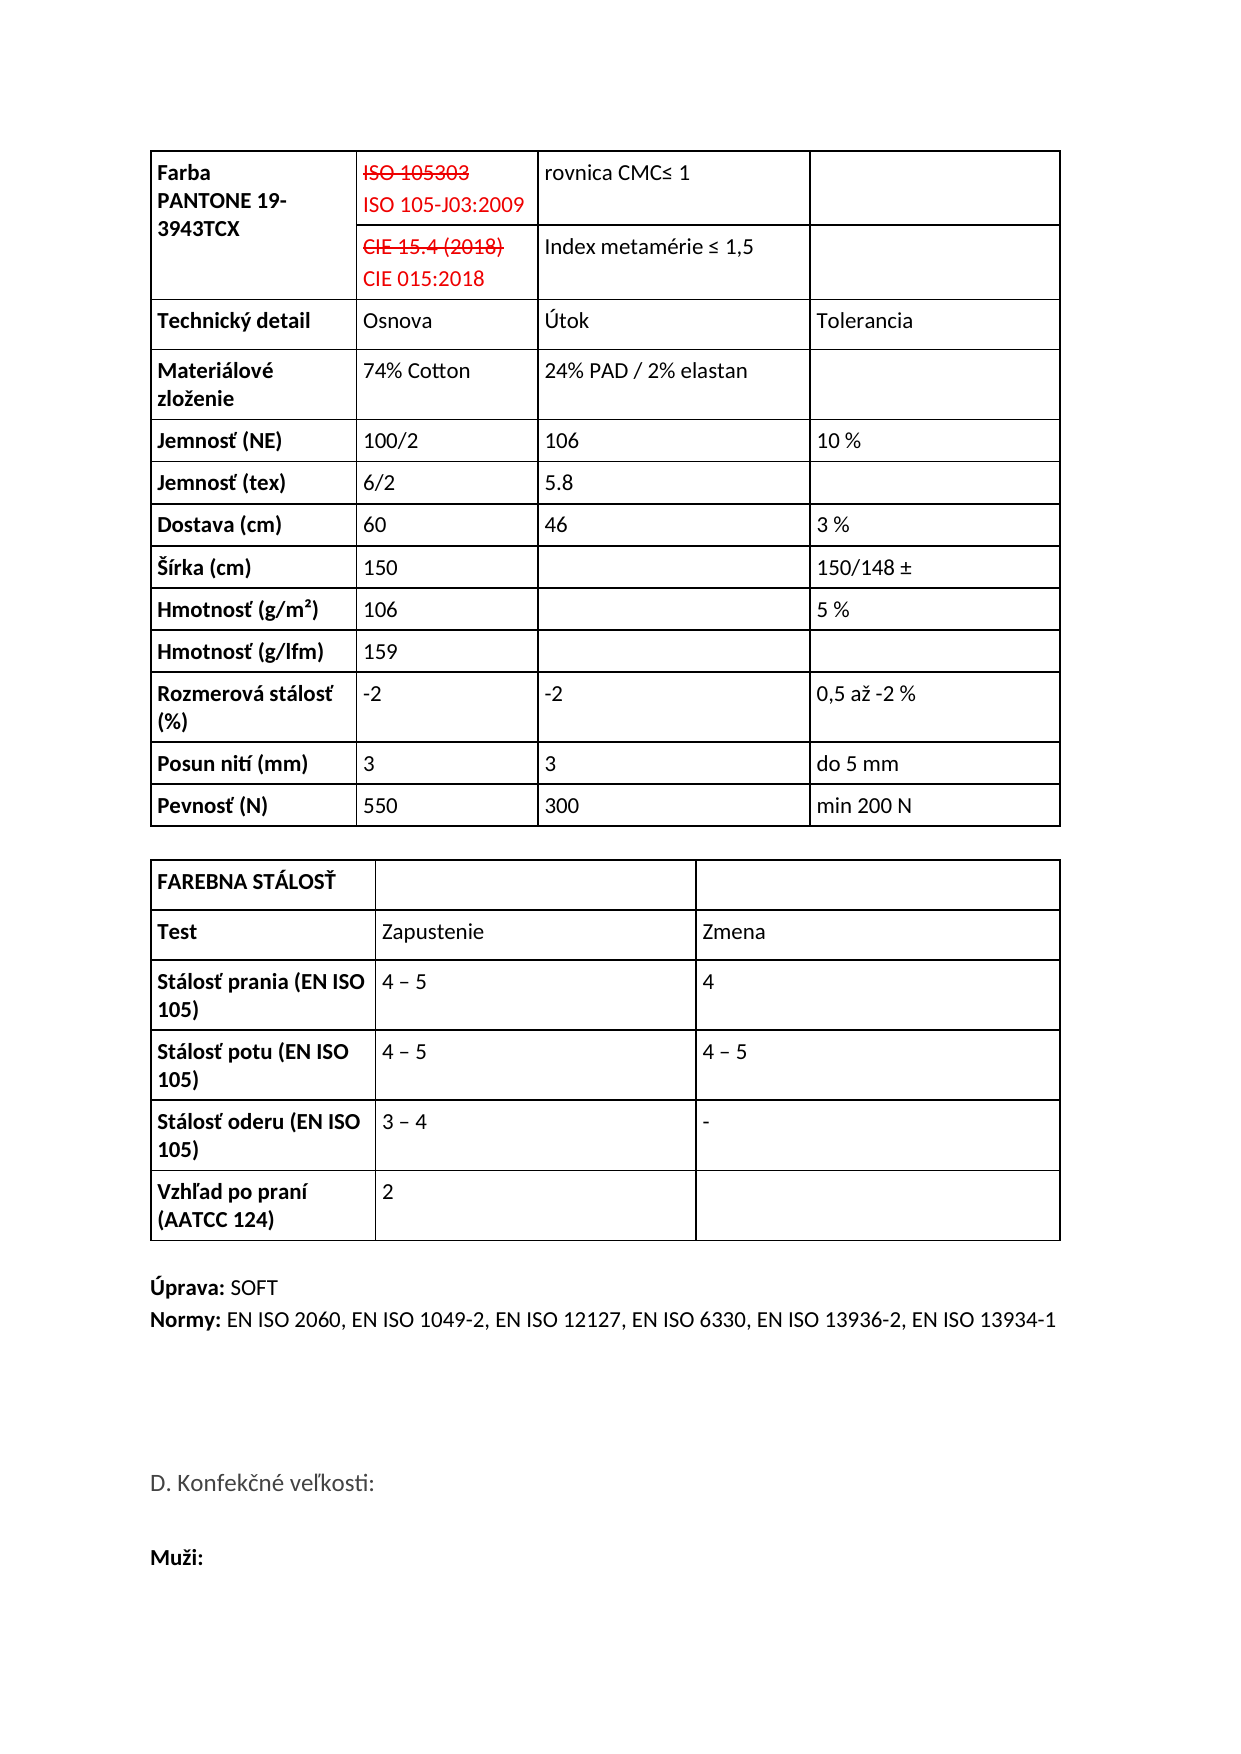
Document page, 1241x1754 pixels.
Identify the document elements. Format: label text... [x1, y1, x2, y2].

table_cell 3 [357, 743, 537, 783]
table_cell [811, 462, 1059, 503]
table_cell Jemnosť (NE) [152, 420, 356, 461]
table_cell [811, 631, 1059, 671]
table_cell Zmena [697, 911, 1059, 959]
table_cell [697, 1171, 1059, 1239]
table_cell Zapustenie [376, 911, 695, 959]
table_header ISO 105303 ISO 105-J03:2009 [357, 152, 537, 224]
table_cell 74% Cotton [357, 350, 537, 419]
table_header FAREBNA STÁLOSŤ [152, 861, 375, 909]
table_cell [811, 350, 1059, 419]
table_cell Útok [539, 300, 809, 348]
table_cell -2 [539, 673, 809, 741]
table_cell Materiálové zloženie [152, 350, 356, 419]
table_cell 2 [376, 1171, 695, 1239]
table_cell Stálosť potu (EN ISO 105) [152, 1031, 375, 1099]
table_header Farba PANTONE 19-3943TCX [152, 152, 356, 298]
table_cell Index metamérie ≤ 1,5 [539, 226, 809, 298]
table_cell 5.8 [539, 462, 809, 503]
table_cell Tolerancia [811, 300, 1059, 348]
table_cell 550 [357, 785, 537, 825]
table_cell min 200 N [811, 785, 1059, 825]
table_cell 3 – 4 [376, 1101, 695, 1169]
table_cell Test [152, 911, 375, 959]
table_cell 300 [539, 785, 809, 825]
table_cell 10 % [811, 420, 1059, 461]
table_cell do 5 mm [811, 743, 1059, 783]
table_cell 6/2 [357, 462, 537, 503]
table_cell Jemnosť (tex) [152, 462, 356, 503]
table_cell Dostava (cm) [152, 505, 356, 545]
text Muži: [150, 1543, 1090, 1571]
table_header [697, 861, 1059, 909]
subtitle D. Konfekčné veľkosti: [150, 1468, 1090, 1498]
table_header rovnica CMC≤ 1 [539, 152, 809, 224]
table_cell 4 [697, 961, 1059, 1029]
table_cell -2 [357, 673, 537, 741]
table_cell 159 [357, 631, 537, 671]
table_cell CIE 15.4 (2018) CIE 015:2018 [357, 226, 537, 298]
table_cell 100/2 [357, 420, 537, 461]
table_cell 0,5 až -2 % [811, 673, 1059, 741]
table_cell 46 [539, 505, 809, 545]
table_cell 150/148 ± [811, 547, 1059, 587]
table_cell 3 [539, 743, 809, 783]
table_cell [539, 589, 809, 629]
table_cell Posun nití (mm) [152, 743, 356, 783]
text Normy: EN ISO 2060, EN ISO 1049-2, EN ISO 12127, EN ISO 6330, EN ISO 13936-2, EN ISO 13934-1 [150, 1306, 1090, 1333]
table_cell 106 [539, 420, 809, 461]
table_cell - [697, 1101, 1059, 1169]
table_cell Technický detail [152, 300, 356, 348]
table_cell Hmotnosť (g/lfm) [152, 631, 356, 671]
table_header [376, 861, 695, 909]
table_cell 60 [357, 505, 537, 545]
text Úprava: SOFT [150, 1241, 1090, 1301]
table_cell Rozmerová stálosť (%) [152, 673, 356, 741]
table_cell Šírka (cm) [152, 547, 356, 587]
table_cell Hmotnosť (g/m²) [152, 589, 356, 629]
table_cell 24% PAD / 2% elastan [539, 350, 809, 419]
table_cell [539, 631, 809, 671]
table_cell Osnova [357, 300, 537, 348]
table_cell 4 – 5 [376, 1031, 695, 1099]
table_cell [539, 547, 809, 587]
table_header [811, 152, 1059, 224]
table_cell 106 [357, 589, 537, 629]
table_cell Pevnosť (N) [152, 785, 356, 825]
table_cell Vzhľad po praní (AATCC 124) [152, 1171, 375, 1239]
table_cell Stálosť oderu (EN ISO 105) [152, 1101, 375, 1169]
table_cell 3 % [811, 505, 1059, 545]
table_cell 4 – 5 [376, 961, 695, 1029]
table_cell [811, 226, 1059, 298]
table_cell 4 – 5 [697, 1031, 1059, 1099]
table_cell Stálosť prania (EN ISO 105) [152, 961, 375, 1029]
table_cell 150 [357, 547, 537, 587]
table_cell 5 % [811, 589, 1059, 629]
